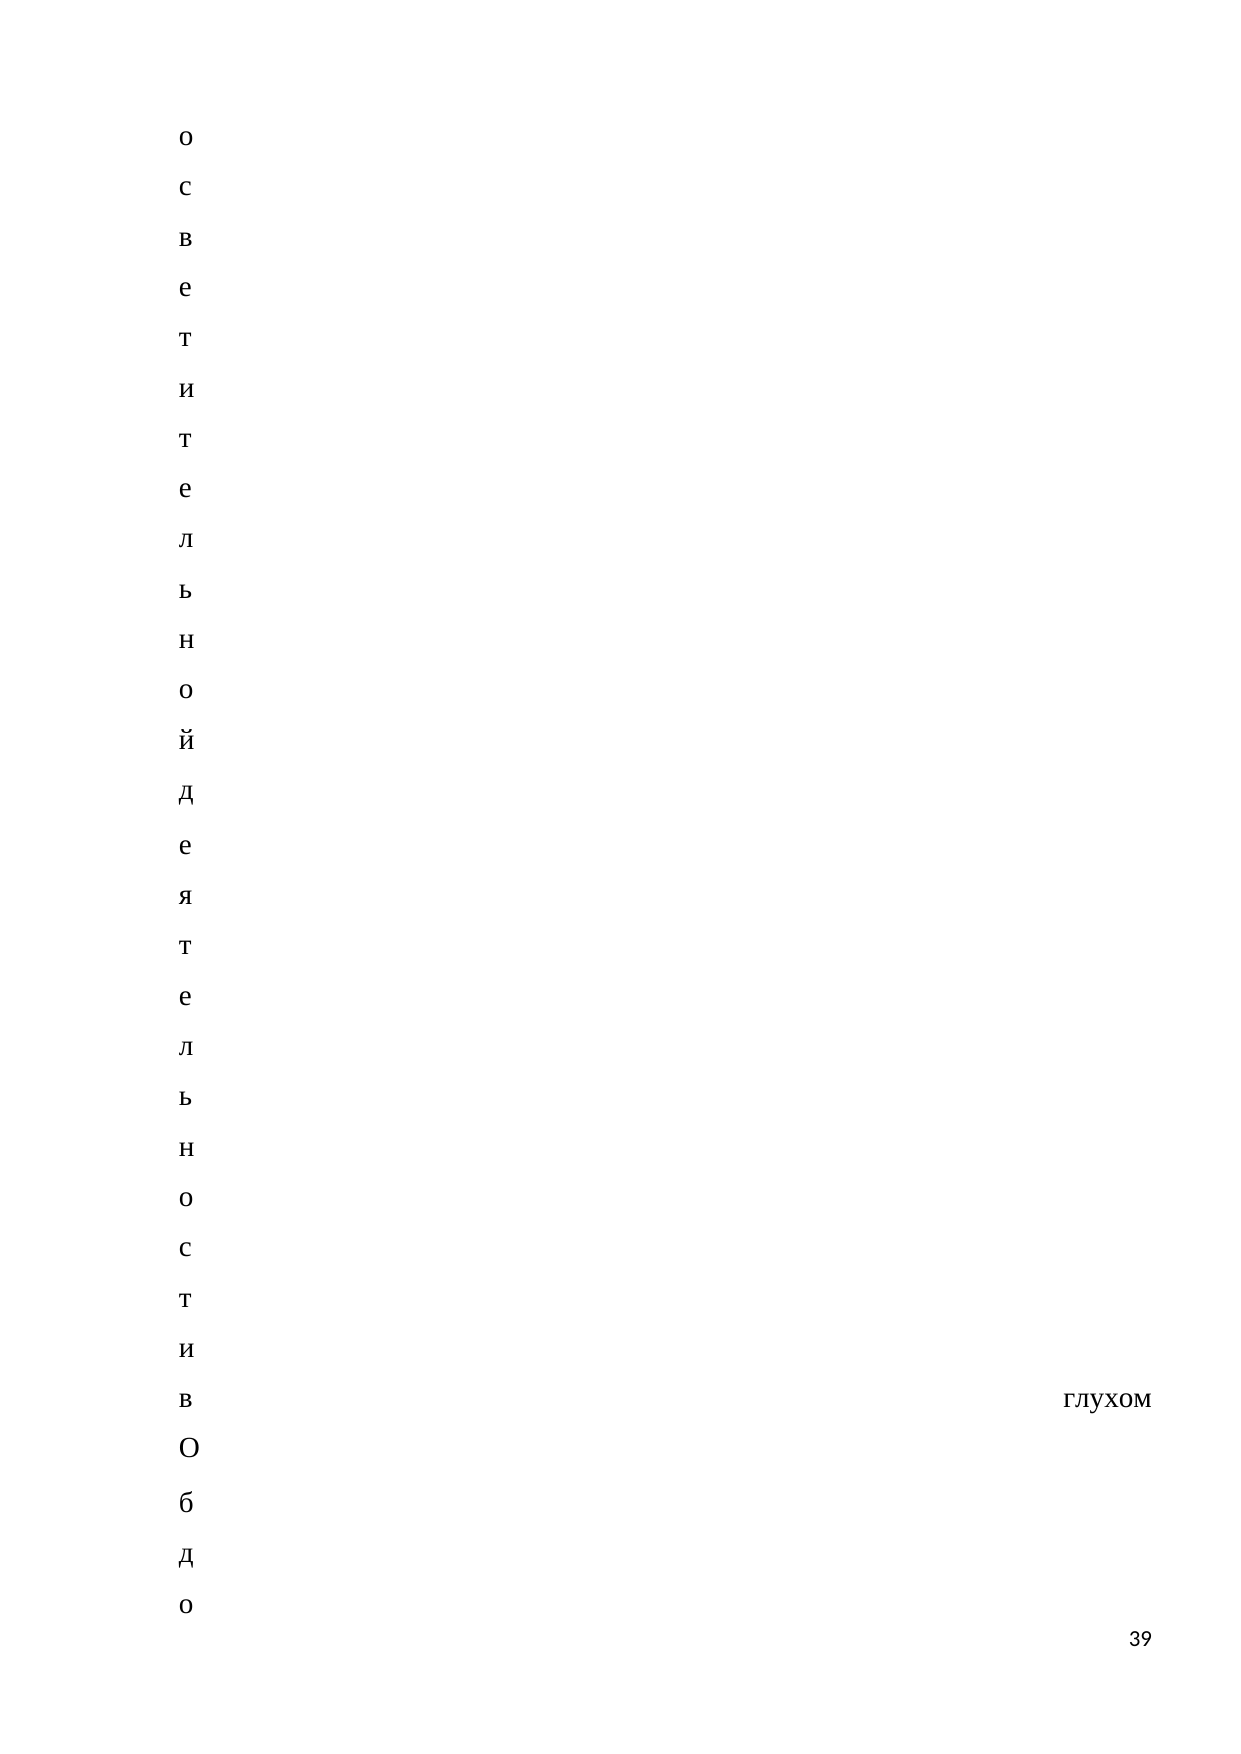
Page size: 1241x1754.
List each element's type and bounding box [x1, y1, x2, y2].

text [179, 118, 1152, 1619]
